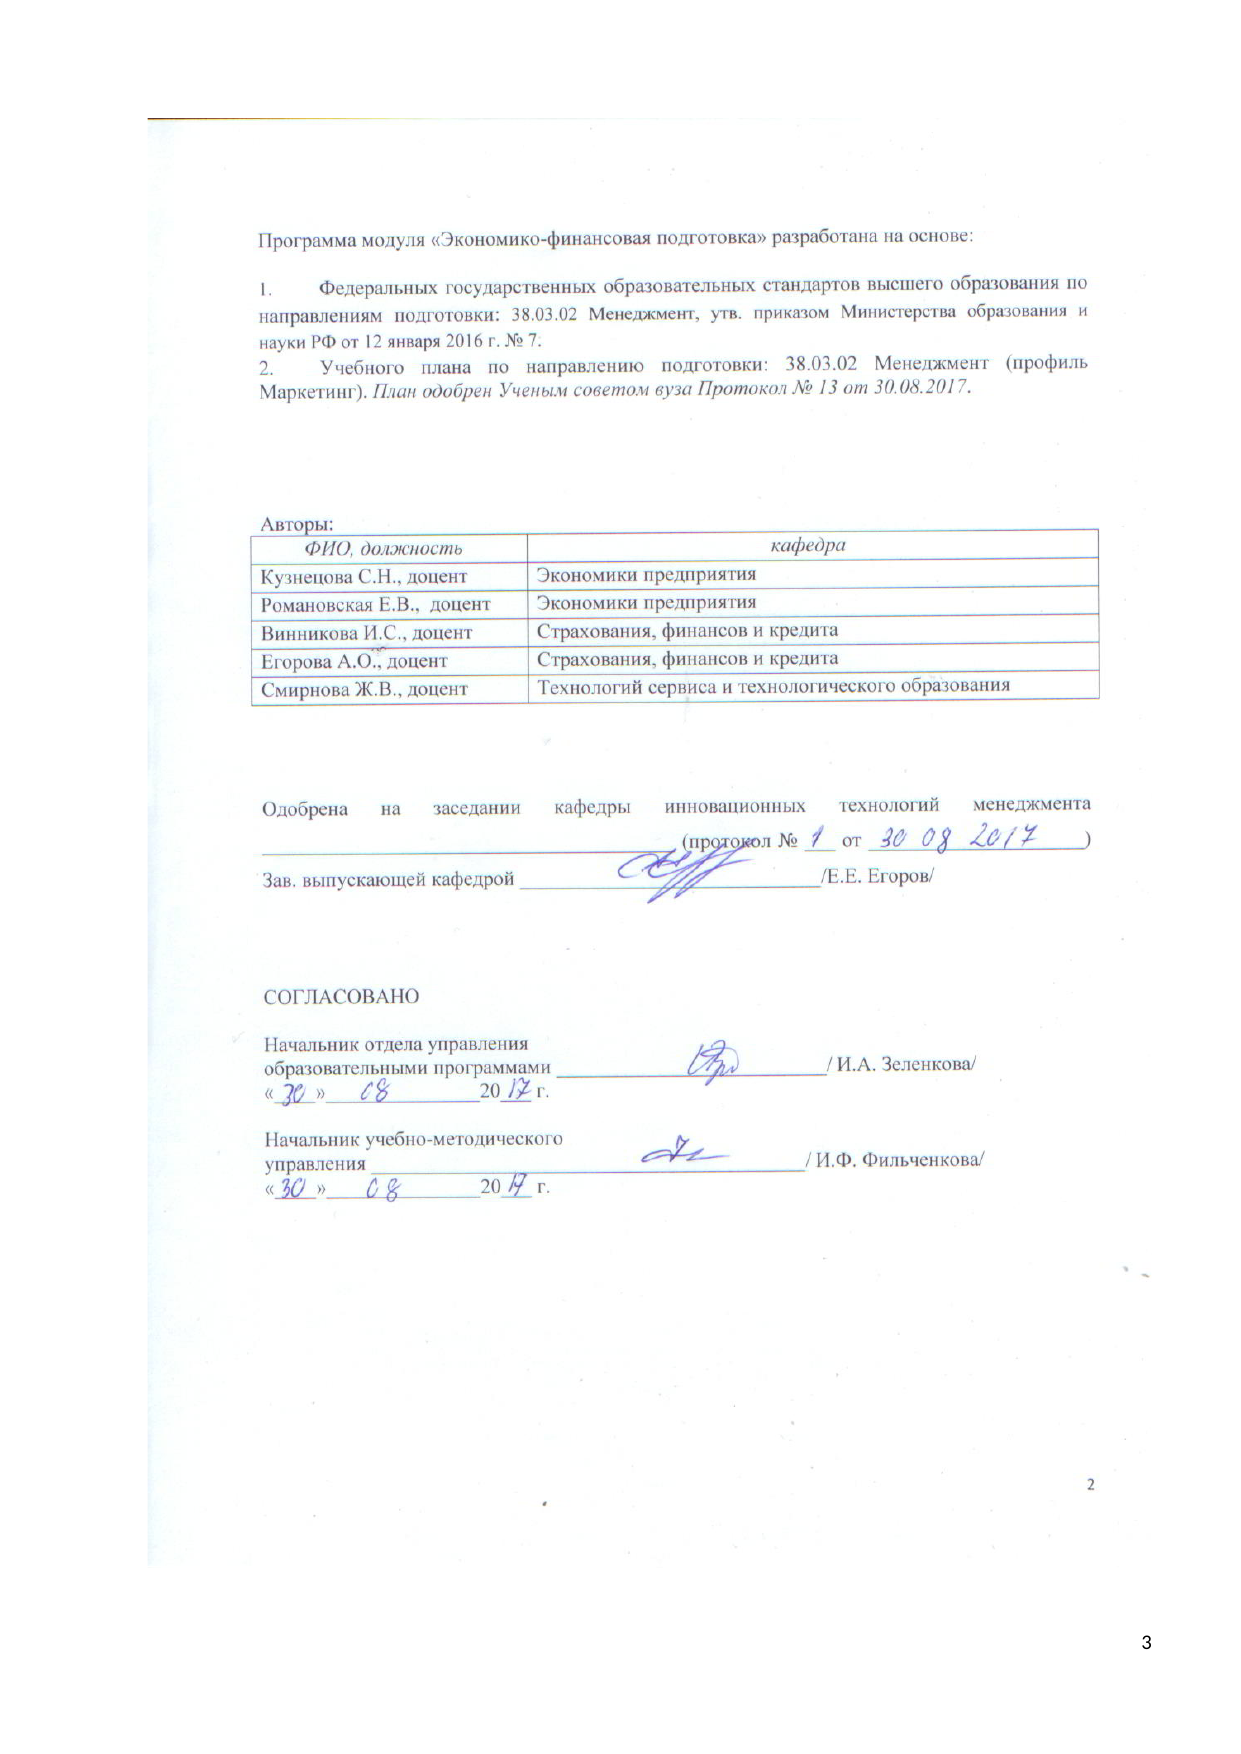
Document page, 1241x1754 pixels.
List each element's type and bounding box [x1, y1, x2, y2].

picture [147, 118, 1152, 1568]
